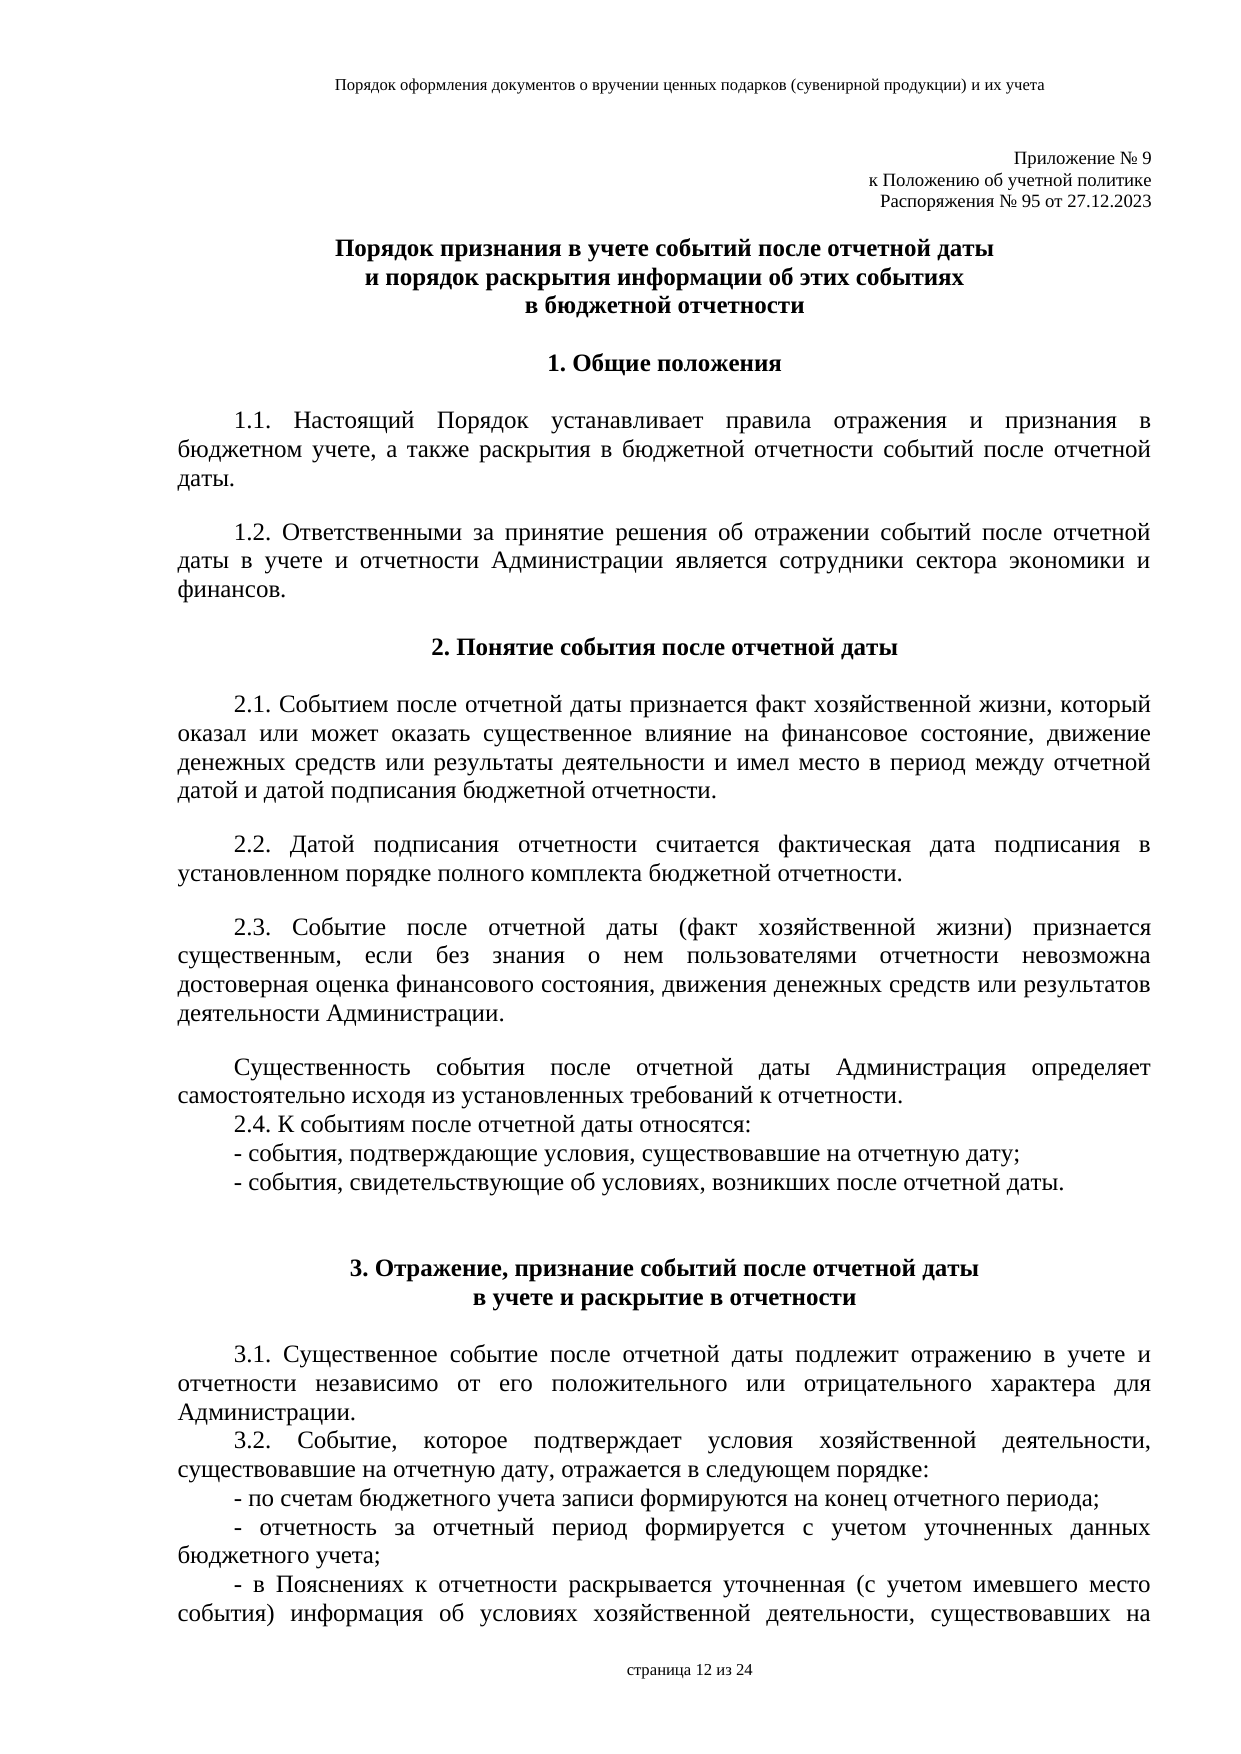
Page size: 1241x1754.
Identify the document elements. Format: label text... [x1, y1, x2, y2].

text - отчетность за отчетный период формируется с учетом уточненных данных бюджетного учета; [177, 1512, 1152, 1569]
text - события, подтверждающие условия, существовавшие на отчетную дату; [177, 1138, 1152, 1167]
text - события, свидетельствующие об условиях, возникших после отчетной даты. [177, 1167, 1152, 1196]
text 3. Отражение, признание событий после отчетной даты [177, 1253, 1152, 1282]
text в учете и раскрытие в отчетности [177, 1282, 1152, 1311]
text 1.1. Настоящий Порядок устанавливает правила отражения и признания в бюджетном учете, а также раскрытия в бюджетной отчетности событий после отчетной даты. [177, 406, 1152, 492]
text 2. Понятие события после отчетной даты [177, 632, 1152, 661]
text 2.4. К событиям после отчетной даты относятся: [177, 1109, 1152, 1138]
text 1. Общие положения [177, 348, 1152, 377]
text - по счетам бюджетного учета записи формируются на конец отчетного периода; [177, 1483, 1152, 1512]
text Существенность события после отчетной даты Администрация определяет самостоятельно исходя из установленных требований к отчетности. [177, 1052, 1152, 1109]
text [177, 1569, 1152, 1627]
text 3.1. Существенное событие после отчетной даты подлежит отражению в учете и отчетности независимо от его положительного или отрицательного характера для Администрации. [177, 1339, 1152, 1426]
text 2.3. Событие после отчетной даты (факт хозяйственной жизни) признается существенным, если без знания о нем пользователями отчетности невозможна достоверная оценка финансового состояния, движения денежных средств или результатов деятельности Администрации. [177, 912, 1152, 1027]
text к Положению об учетной политике [177, 168, 1152, 190]
text в бюджетной отчетности [177, 291, 1152, 319]
text Порядок признания в учете событий после отчетной даты [177, 233, 1152, 262]
text 2.1. Событием после отчетной даты признается факт хозяйственной жизни, который оказал или может оказать существенное влияние на финансовое состояние, движение денежных средств или результаты деятельности и имел место в период между отчетной датой и датой подписания бюджетной отчетности. [177, 689, 1152, 804]
text 3.2. Событие, которое подтверждает условия хозяйственной деятельности, существовавшие на отчетную дату, отражается в следующем порядке: [177, 1426, 1152, 1483]
text и порядок раскрытия информации об этих событиях [177, 262, 1152, 291]
text Распоряжения № 95 от 27.12.2023 [177, 190, 1152, 212]
text Приложение № 9 [177, 147, 1152, 168]
text 1.2. Ответственными за принятие решения об отражении событий после отчетной даты в учете и отчетности Администрации является сотрудники сектора экономики и финансов. [177, 517, 1152, 603]
text 2.2. Датой подписания отчетности считается фактическая дата подписания в установленном порядке полного комплекта бюджетной отчетности. [177, 829, 1152, 887]
